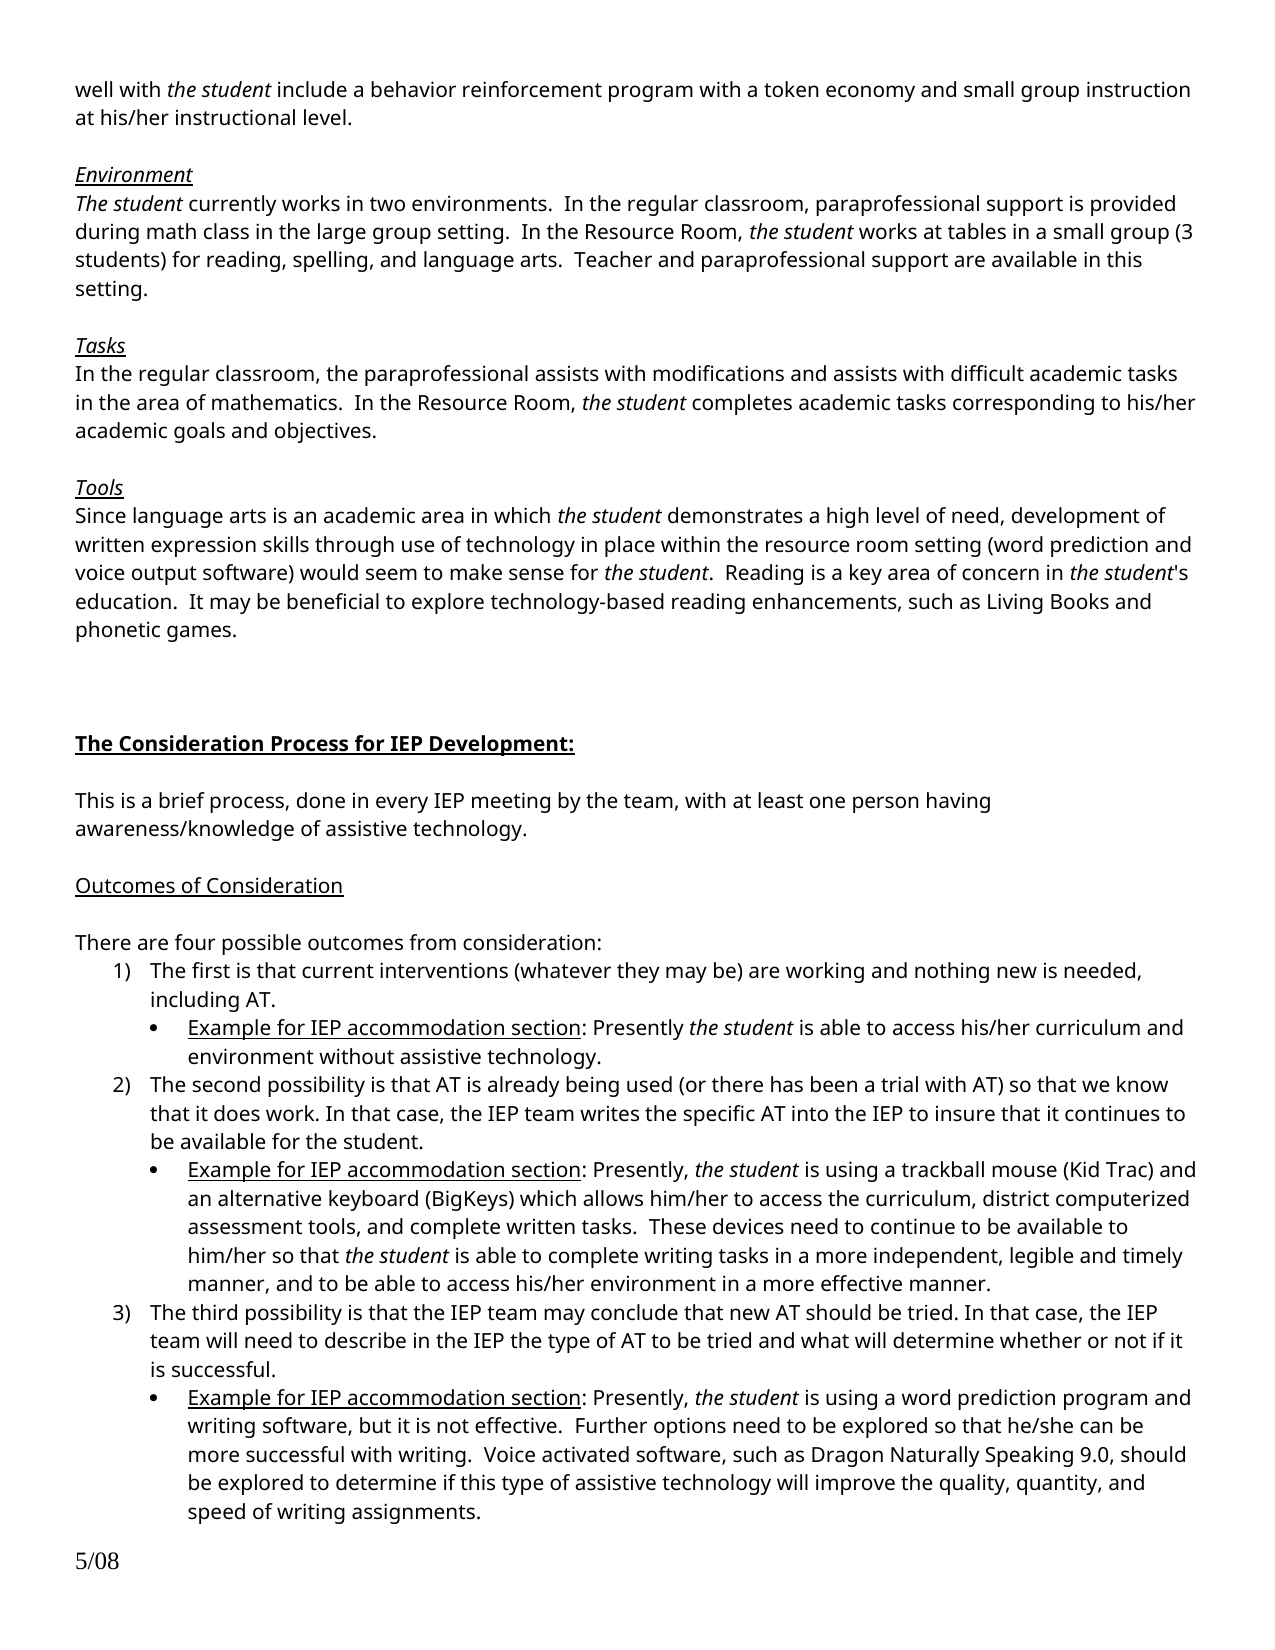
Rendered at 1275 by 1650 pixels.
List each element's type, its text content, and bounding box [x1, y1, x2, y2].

list Example for IEP accommodation section: Presently, the student is using a trackball mouse (Kid Trac) and an alternative keyboard (BigKeys) which allows him/her to access the curriculum, district computerized assessment tools, and complete written tasks. These devices need to continue to be available to him/her so that the student is able to complete writing tasks in a more independent, legible and timely manner, and to be able to access his/her environment in a more effective manner. [150, 1156, 1200, 1298]
text There are four possible outcomes from consideration: [75, 928, 1200, 957]
list The third possibility is that the IEP team may conclude that new AT should be tried. In that case, the IEP team will need to describe in the IEP the type of AT to be tried and what will determine whether or not if it is successful. [112, 1298, 1200, 1383]
list The first is that current interventions (whatever they may be) are working and nothing new is needed, including AT. [112, 957, 1200, 1013]
list Example for IEP accommodation section: Presently, the student is using a word prediction program and writing software, but it is not effective. Further options need to be explored so that he/she can be more successful with writing. Voice activated software, such as Dragon Naturally Speaking 9.0, should be explored to determine if this type of assistive technology will improve the quality, quantity, and speed of writing assignments. [150, 1383, 1200, 1525]
text Tools [75, 473, 1200, 502]
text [75, 75, 1200, 132]
list The second possibility is that AT is already being used (or there has been a trial with AT) so that we know that it does work. In that case, the IEP team writes the specific AT into the IEP to insure that it continues to be available for the student. [112, 1070, 1200, 1156]
text Since language arts is an academic area in which the student demonstrates a high level of need, development of written expression skills through use of technology in place within the resource room setting (word prediction and voice output software) would seem to make sense for the student. is a key area of concern in the student's education. It may be beneficial to explore technology-based reading enhancements, such as Living Books and phonetic games. [75, 502, 1200, 644]
text Tasks [75, 331, 1200, 359]
text Outcomes of Consideration [75, 871, 1200, 900]
list Example for IEP accommodation section: Presently the student is able to access his/her curriculum and environment without assistive technology. [150, 1013, 1200, 1070]
text Environment [75, 160, 1200, 189]
text In the regular classroom, the paraprofessional assists with modifications and assists with difficult academic tasks in the area of mathematics. In the Resource Room, the student completes academic tasks corresponding to his/her academic goals and objectives. [75, 359, 1200, 445]
text The student currently works in two environments. In the regular classroom, paraprofessional support is provided during math class in the large group setting. In the Resource Room, the student works at tables in a small group (3 students) for reading, spelling, and language arts. Teacher and paraprofessional support are available in this setting. [75, 189, 1200, 302]
text This is a brief process, done in every IEP meeting by the team, with at least one person having awareness/knowledge of assistive technology. [75, 786, 1200, 843]
text The Consideration Process for IEP Development: [75, 729, 1200, 757]
